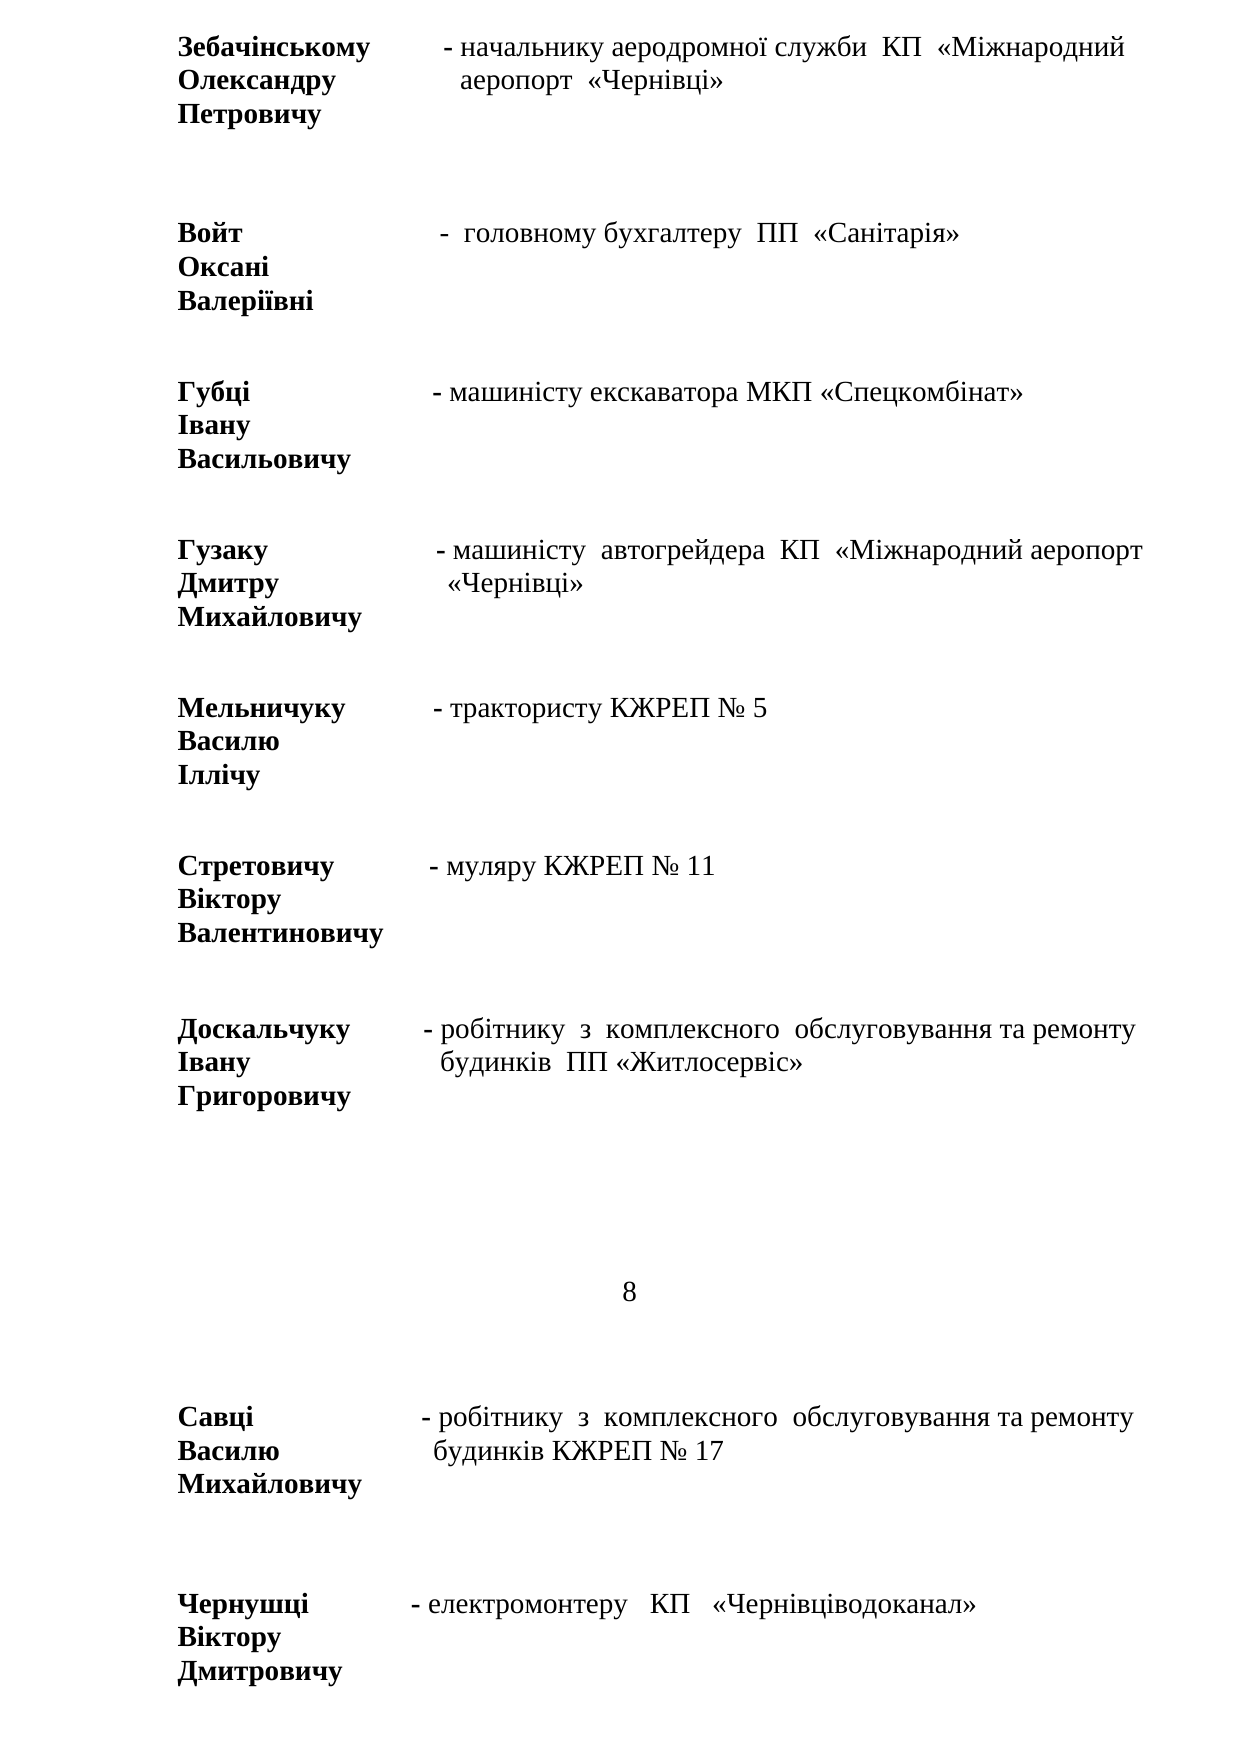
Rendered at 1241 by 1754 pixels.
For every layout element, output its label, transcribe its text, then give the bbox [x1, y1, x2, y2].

text Віктору [177, 1619, 1152, 1653]
text Олександру аеропорт «Чернівці» [177, 62, 1152, 96]
text Івану [177, 407, 1152, 441]
text Дмитровичу [177, 1653, 1152, 1687]
text Зебачінському - начальнику аеродромної служби КП «Міжнародний [177, 29, 1152, 62]
text Губці - машиністу екскаватора МКП «Спецкомбінат» [177, 374, 1152, 407]
text Гузаку - машиністу автогрейдера КП «Міжнародний аеропорт [177, 532, 1152, 565]
text Василю будинків КЖРЕП № 17 [177, 1433, 1152, 1466]
text Стретовичу - муляру КЖРЕП № 11 [177, 848, 1152, 882]
text Василю [177, 723, 1152, 757]
text Валеріївні [177, 283, 1152, 316]
text Савці - робітнику з комплексного обслуговування та ремонту [177, 1399, 1152, 1433]
text Васильовичу [177, 441, 1152, 474]
text Чернушці - електромонтеру КП «Чернівціводоканал» [177, 1586, 1152, 1619]
text Петровичу [177, 96, 1152, 129]
text Михайловичу [177, 1466, 1152, 1500]
text Віктору [177, 882, 1152, 915]
text Іллічу [177, 757, 1152, 791]
text Оксані [177, 249, 1152, 283]
text Валентиновичу [177, 915, 1152, 949]
text Михайловичу [177, 599, 1152, 632]
text Григоровичу [177, 1078, 1152, 1112]
text Мельничуку - трактористу КЖРЕП № 5 [177, 690, 1152, 723]
text 8 [177, 1274, 1152, 1308]
text Івану будинків ПП «Житлосервіс» [177, 1044, 1152, 1078]
text Войт - головному бухгалтеру ПП «Санітарія» [177, 216, 1152, 249]
text Дмитру «Чернівці» [177, 565, 1152, 599]
text Доскальчуку - робітнику з комплексного обслуговування та ремонту [177, 1011, 1152, 1044]
